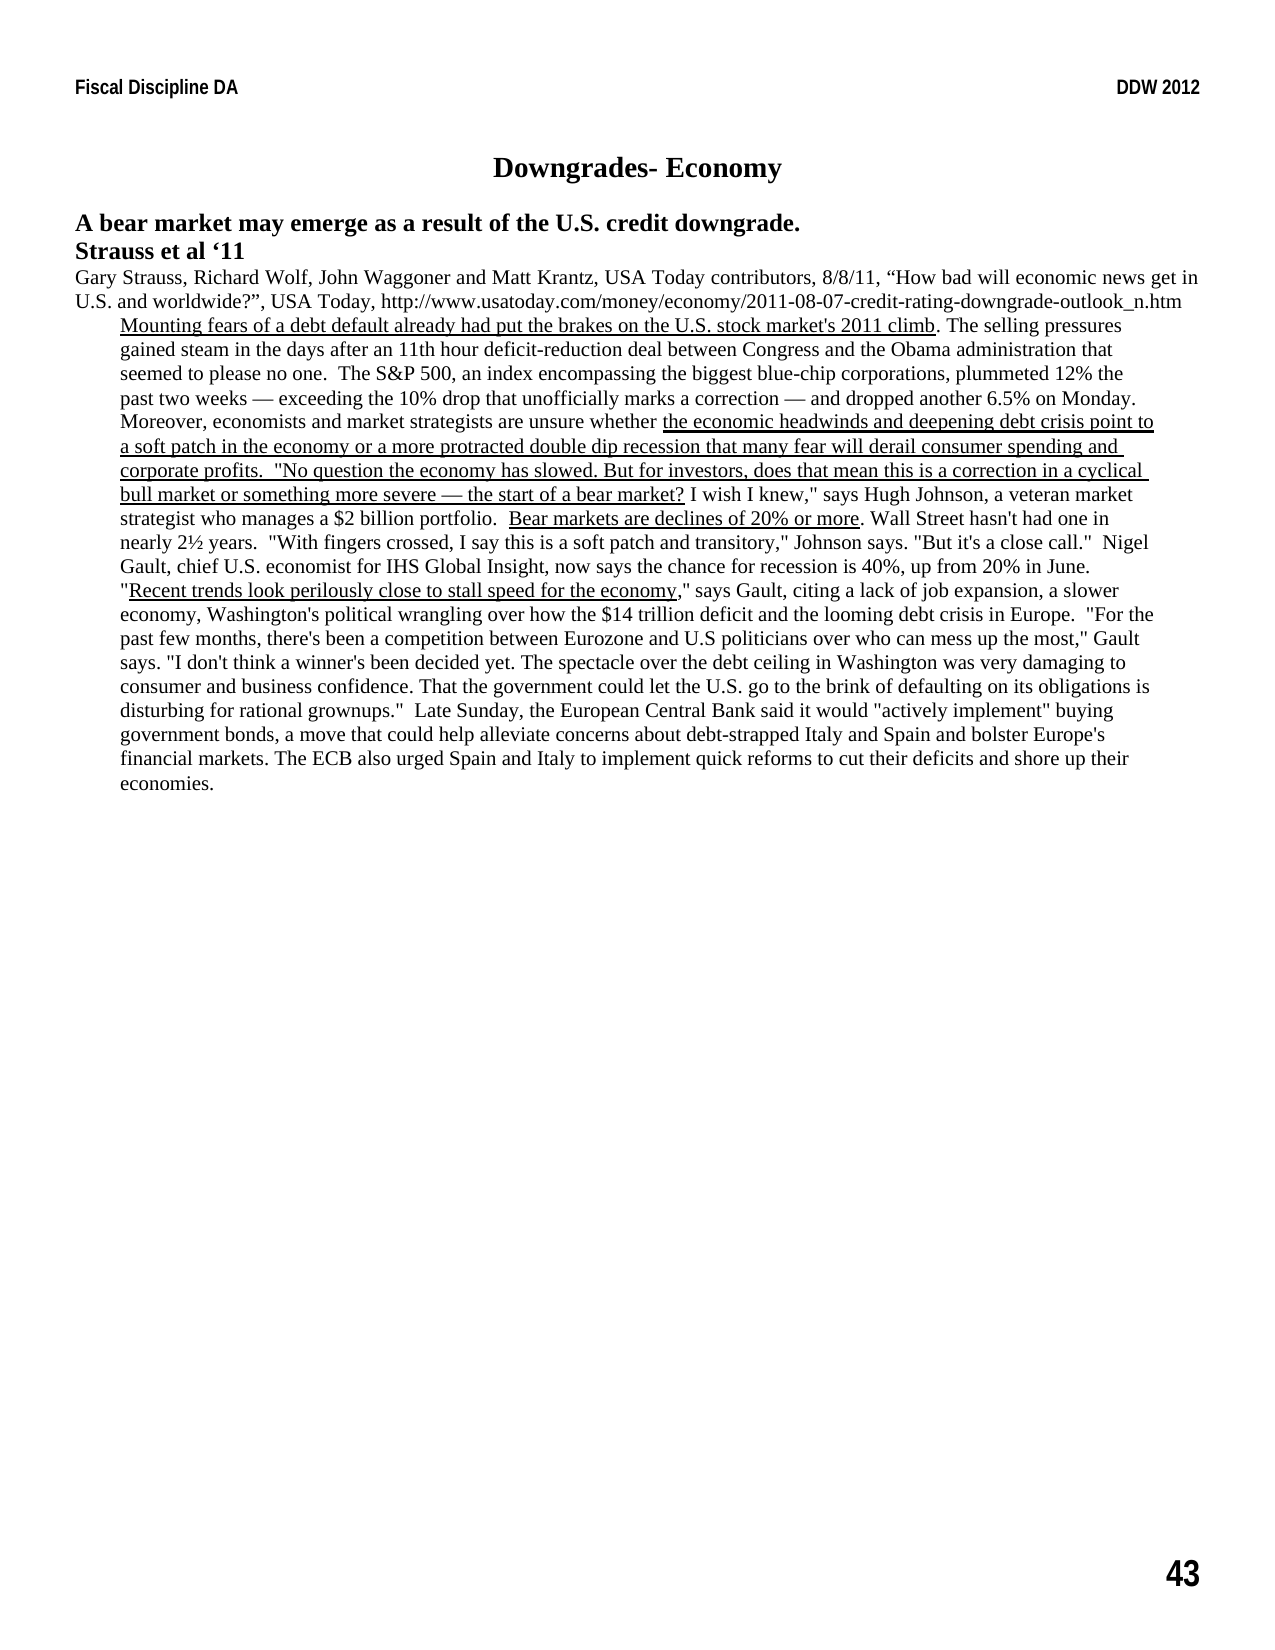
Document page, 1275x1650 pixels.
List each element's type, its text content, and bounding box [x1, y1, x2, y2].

text Mounting fears of a debt default already had put the brakes on the U.S. stock market's 2011 climb. The selling pressures gained steam in the days after an 11th hour deficit-reduction deal between Congress and the Obama administration that seemed to please no one. The S&P 500, an index encompassing the biggest blue-chip corporations, plummeted 12% the past two weeks — exceeding the 10% drop that unofficially marks a correction — and dropped another 6.5% on Monday. Moreover, economists and market strategists are unsure whether the economic headwinds and deepening debt crisis point to a soft patch in the economy or a more protracted double dip recession that many fear will derail consumer spending and corporate profits. "No question the economy has slowed. But for investors, does that mean this is a correction in a cyclical bull market or something more severe — the start of a bear market? I wish I knew," says Hugh Johnson, a veteran market strategist who manages a $2 billion portfolio. Bear markets are declines of 20% or more. Wall Street hasn't had one in nearly 2½ years. "With fingers crossed, I say this is a soft patch and transitory," Johnson says. "But it's a close call." Nigel Gault, chief U.S. economist for IHS Global Insight, now says the chance for recession is 40%, up from 20% in June. "Recent trends look perilously close to stall speed for the economy,'' says Gault, citing a lack of job expansion, a slower economy, Washington's political wrangling over how the $14 trillion deficit and the looming debt crisis in Europe. "For the past few months, there's been a competition between Eurozone and U.S politicians over who can mess up the most," Gault says. "I don't think a winner's been decided yet. The spectacle over the debt ceiling in Washington was very damaging to consumer and business confidence. That the government could let the U.S. go to the brink of defaulting on its obligations is disturbing for rational grownups." Late Sunday, the European Central Bank said it would "actively implement" buying government bonds, a move that could help alleviate concerns about debt-strapped Italy and Spain and bolster Europe's financial markets. The ECB also urged Spain and Italy to implement quick reforms to cut their deficits and shore up their economies. [120, 313, 1155, 794]
text Gary Strauss, Richard Wolf, John Waggoner and Matt Krantz, USA Today contributors, 8/8/11, “How bad will economic news get in U.S. and worldwide?”, USA Today, http://www.usatoday.com/money/economy/2011-08-07-credit-rating-downgrade-outlook_n.htm [75, 265, 1200, 313]
text Strauss et al ‘11 [75, 236, 1200, 265]
text A bear market may emerge as a result of the U.S. credit downgrade. [75, 208, 1200, 236]
subtitle Downgrades- Economy [75, 150, 1200, 183]
